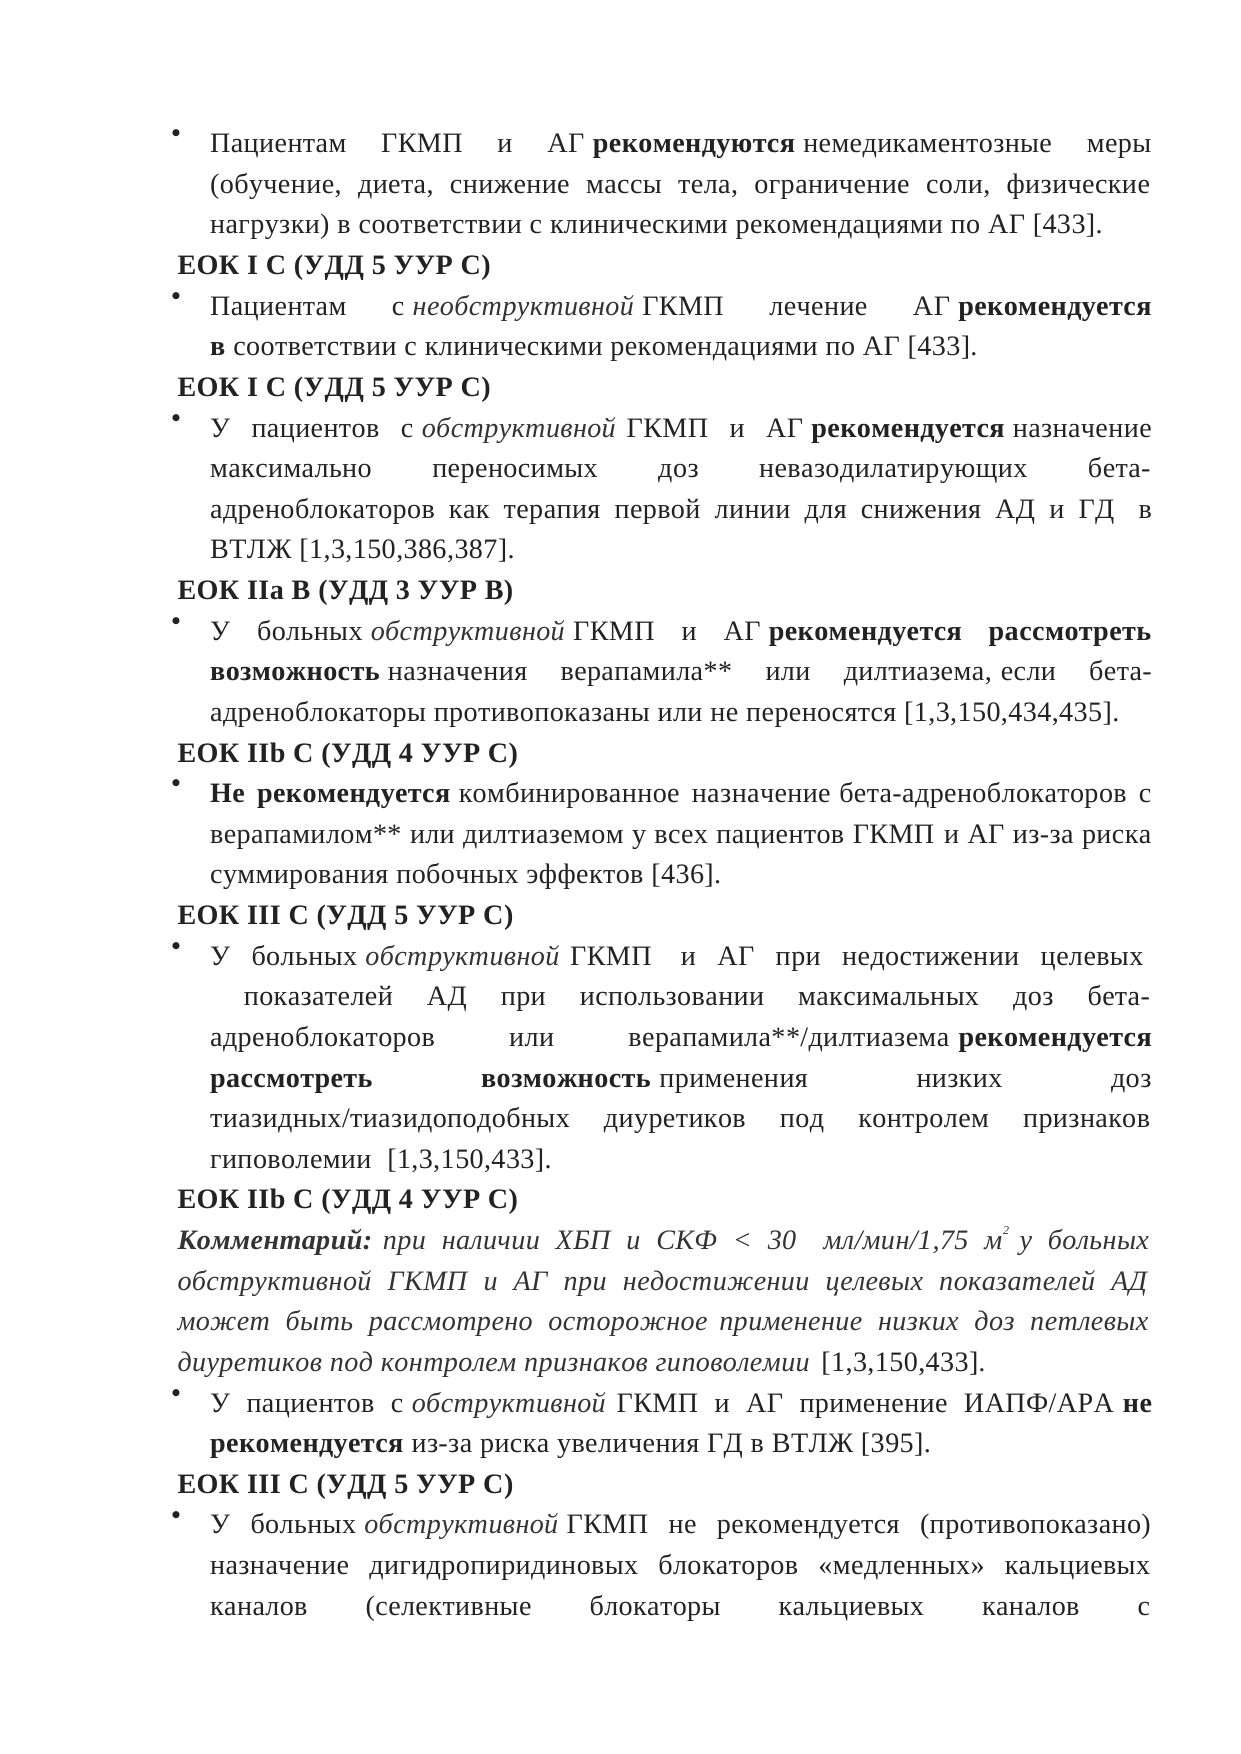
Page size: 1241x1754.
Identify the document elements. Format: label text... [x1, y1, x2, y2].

text ЕОК IIa B (УДД 3 УУР B) [177, 565, 1152, 606]
text ЕОК III С (УДД 5 УУР С) [177, 1459, 1152, 1499]
text ЕОК I С (УДД 5 УУР С) [177, 240, 1152, 281]
text ЕОК III C (УДД 5 УУР C) [177, 890, 1152, 931]
text ЕОК IIb С (УДД 4 УУР С) [177, 1174, 1152, 1215]
text ЕОК I С (УДД 5 УУР С) [177, 362, 1152, 402]
text Комментарий: при наличии ХБП и СКФ < 30 мл/мин/1,75 м2 у больных обструктивной ГКМП и АГ при недостижении целевых показателей АД может быть рассмотрено осторожное применение низких доз петлевых диуретиков под контролем признаков гиповолемии [1,3,150,433]. [177, 1215, 1152, 1377]
list Не рекомендуется комбинированное назначение бета-адреноблокаторов с верапамилом** или дилтиаземом у всех пациентов ГКМП и АГ из-за риска суммирования побочных эффектов [436]. [172, 768, 1152, 890]
list Пациентам с необструктивной ГКМП лечение АГ рекомендуется в соответствии с клиническими рекомендациями по АГ [433]. [172, 281, 1152, 362]
list Пациентам ГКМП и АГ рекомендуются немедикаментозные меры (обучение, диета, снижение массы тела, ограничение соли, физические нагрузки) в соответствии с клиническими рекомендациями по АГ [433]. [172, 118, 1152, 240]
list У больных обструктивной ГКМП и АГ при недостижении целевых показателей АД при использовании максимальных доз бета-адреноблокаторов или верапамила**/дилтиазема рекомендуется рассмотреть возможность применения низких доз тиазидных/тиазидоподобных диуретиков под контролем признаков гиповолемии [1,3,150,433]. [172, 931, 1152, 1174]
list У пациентов с обструктивной ГКМП и АГ рекомендуется назначение максимально переносимых доз невазодилатирующих бета-адреноблокаторов как терапия первой линии для снижения АД и ГД в ВТЛЖ [1,3,150,386,387]. [172, 402, 1152, 565]
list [172, 1499, 1152, 1621]
list У пациентов с обструктивной ГКМП и АГ применение ИАПФ/АРА не рекомендуется из-за риска увеличения ГД в ВТЛЖ [395]. [172, 1377, 1152, 1459]
list У больных обструктивной ГКМП и АГ рекомендуется рассмотреть возможность назначения верапамила** или дилтиазема, если бета-адреноблокаторы противопоказаны или не переносятся [1,3,150,434,435]. [172, 606, 1152, 727]
text ЕОК IIb C (УДД 4 УУР C) [177, 727, 1152, 768]
